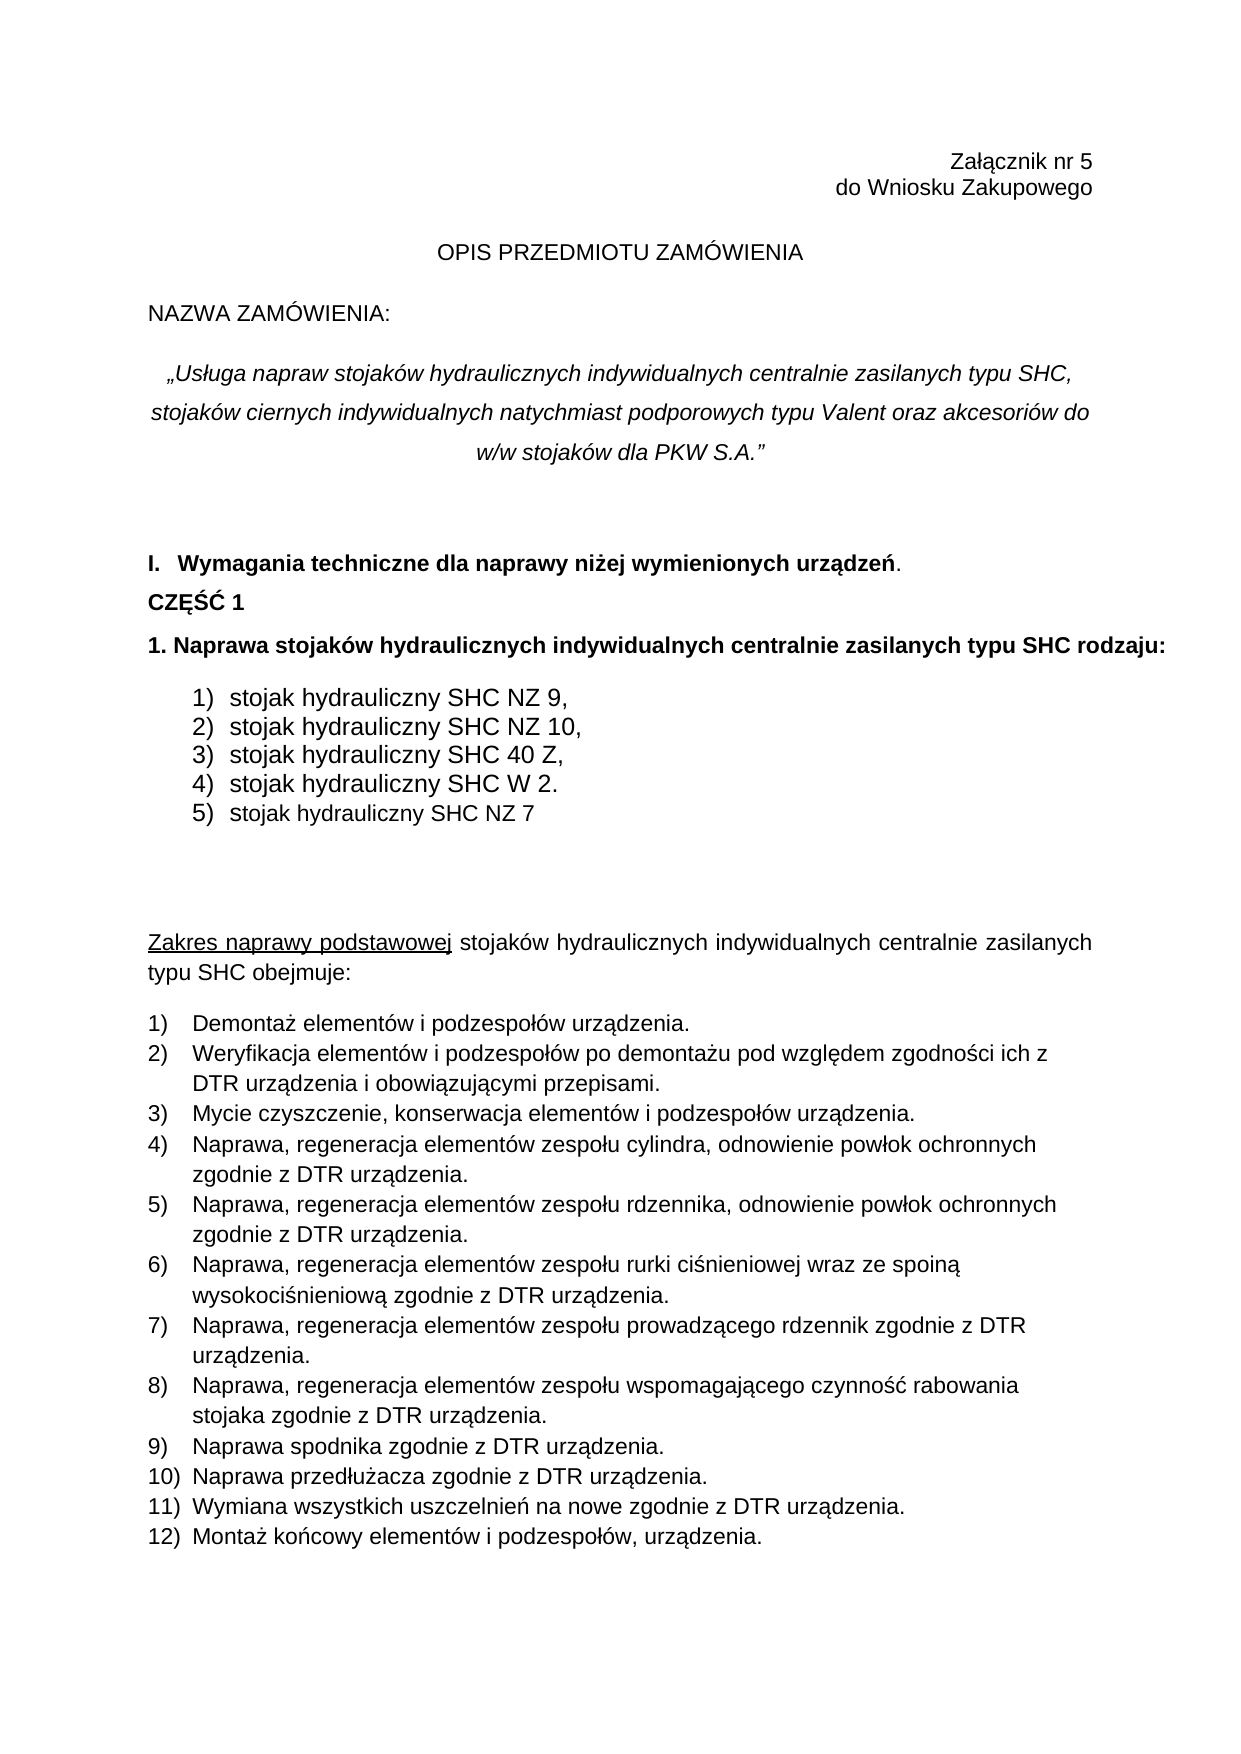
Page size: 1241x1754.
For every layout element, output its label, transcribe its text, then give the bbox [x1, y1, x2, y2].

text OPIS PRZEDMIOTU ZAMÓWIENIA [148, 239, 1093, 266]
list Weryfikacja elementów i podzespołów po demontażu pod względem zgodności ich z DTR urządzenia i obowiązującymi przepisami. [148, 1040, 1093, 1097]
list stojak hydrauliczny SHC W 2. [192, 769, 1093, 798]
text do Wniosku Zakupowego [148, 174, 1093, 200]
list Naprawa, regeneracja elementów zespołu rdzennika, odnowienie powłok ochronnych zgodnie z DTR urządzenia. [148, 1191, 1093, 1248]
list Montaż końcowy elementów i podzespołów, urządzenia. [148, 1523, 1093, 1550]
list Naprawa, regeneracja elementów zespołu rurki ciśnieniowej wraz ze spoiną wysokociśnieniową zgodnie z DTR urządzenia. [148, 1251, 1093, 1308]
list stojak hydrauliczny SHC 40 Z, [192, 740, 1093, 769]
list stojak hydrauliczny SHC NZ 9, [192, 683, 1093, 711]
list Mycie czyszczenie, konserwacja elementów i podzespołów urządzenia. [148, 1100, 1093, 1127]
list Naprawa, regeneracja elementów zespołu prowadzącego rdzennik zgodnie z DTR urządzenia. [148, 1312, 1093, 1368]
list Naprawa, regeneracja elementów zespołu cylindra, odnowienie powłok ochronnych zgodnie z DTR urządzenia. [148, 1131, 1093, 1187]
text Załącznik nr 5 [148, 148, 1093, 174]
list Wymagania techniczne dla naprawy niżej wymienionych urządzeń. [148, 550, 1093, 576]
text CZĘŚĆ 1 [148, 589, 1093, 615]
list stojak hydrauliczny SHC NZ 7 [192, 798, 1093, 826]
list Demontaż elementów i podzespołów urządzenia. [148, 1010, 1093, 1036]
list Naprawa spodnika zgodnie z DTR urządzenia. [148, 1433, 1093, 1459]
list Wymiana wszystkich uszczelnień na nowe zgodnie z DTR urządzenia. [148, 1493, 1093, 1519]
text Zakres naprawy podstawowej stojaków hydraulicznych indywidualnych centralnie zasilanych typu SHC obejmuje: [148, 928, 1093, 985]
text „Usługa napraw stojaków hydraulicznych indywidualnych centralnie zasilanych typu SHC, stojaków ciernych indywidualnych natychmiast podporowych typu Valent oraz akcesoriów do w/w stojaków dla PKW S.A.” [148, 360, 1093, 465]
list Naprawa, regeneracja elementów zespołu wspomagającego czynność rabowania stojaka zgodnie z DTR urządzenia. [148, 1372, 1093, 1429]
list stojak hydrauliczny SHC NZ 10, [192, 711, 1093, 740]
list Naprawa przedłużacza zgodnie z DTR urządzenia. [148, 1463, 1093, 1489]
text 1. Naprawa stojaków hydraulicznych indywidualnych centralnie zasilanych typu SHC rodzaju: [148, 632, 1181, 658]
text NAZWA ZAMÓWIENIA: [148, 299, 1093, 326]
